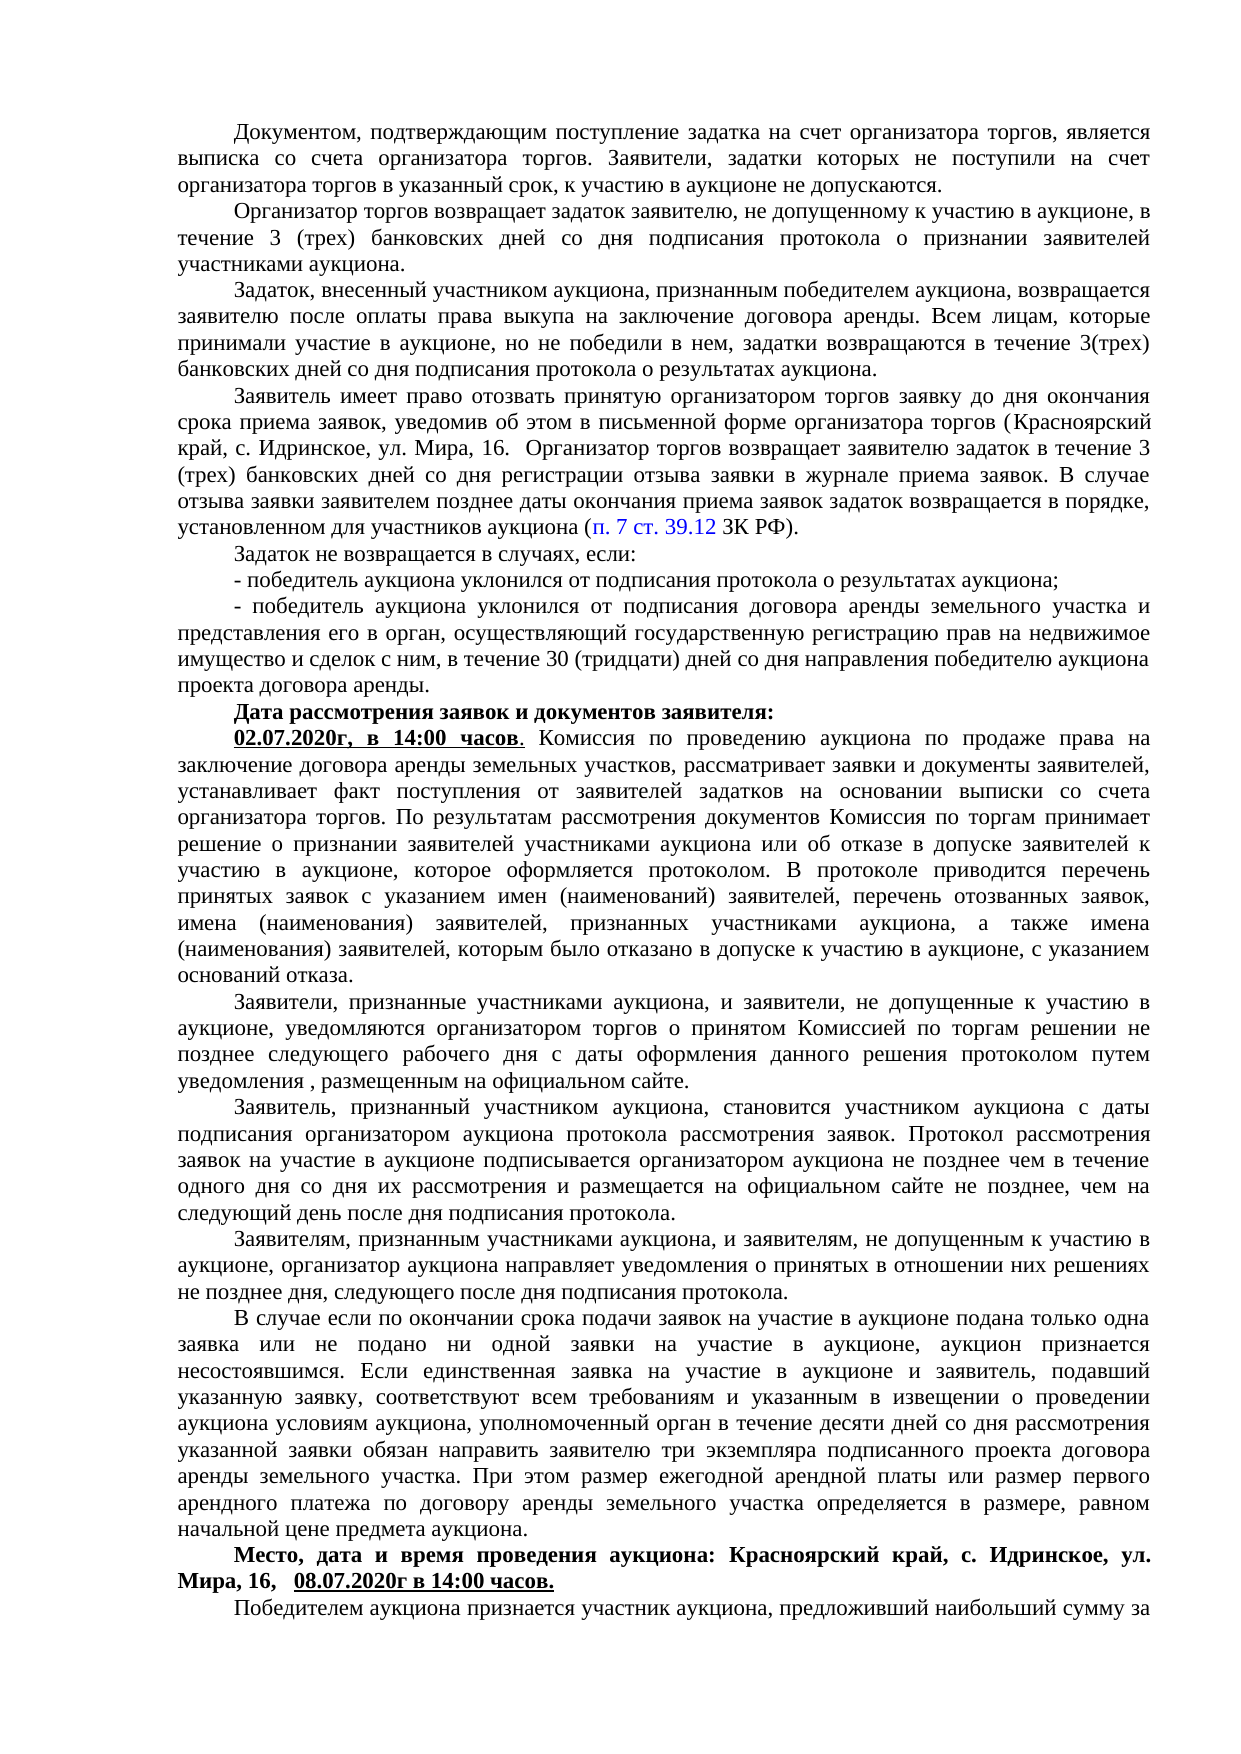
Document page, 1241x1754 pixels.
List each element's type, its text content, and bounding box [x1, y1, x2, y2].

text Заявители, признанные участниками аукциона, и заявители, не допущенные к участию в аукционе, уведомляются организатором торгов о принятом Комиссией по торгам решении не позднее следующего рабочего дня с даты оформления данного решения протоколом путем уведомления , размещенным на официальном сайте. [177, 988, 1152, 1093]
text Заявителям, признанным участниками аукциона, и заявителям, не допущенным к участию в аукционе, организатор аукциона направляет уведомления о принятых в отношении них решениях не позднее дня, следующего после дня подписания протокола. [177, 1225, 1152, 1304]
text Заявитель имеет право отозвать принятую организатором торгов заявку до дня окончания срока приема заявок, уведомив об этом в письменной форме организатора торгов (Красноярский край, с. Идринское, ул. Мира, 16. Организатор торгов возвращает заявителю задаток в течение 3 (трех) банковских дней со дня регистрации отзыва заявки в журнале приема заявок. В случае отзыва заявки заявителем позднее даты окончания приема заявок задаток возвращается в порядке, установленном для участников аукциона (п. 7 ст. 39.12 ЗК РФ). [177, 382, 1152, 540]
text Место, дата и время проведения аукциона: Красноярский край, с. Идринское, ул. Мира, 16, 08.07.2020г в 14:00 часов. [177, 1541, 1152, 1594]
text Документом, подтверждающим поступление задатка на счет организатора торгов, является выписка со счета организатора торгов. Заявители, задатки которых не поступили на счет организатора торгов в указанный срок, к участию в аукционе не допускаются. [177, 118, 1152, 197]
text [177, 1594, 1152, 1620]
text Задаток, внесенный участником аукциона, признанным победителем аукциона, возвращается заявителю после оплаты права выкупа на заключение договора аренды. Всем лицам, которые принимали участие в аукционе, но не победили в нем, задатки возвращаются в течение 3(трех) банковских дней со дня подписания протокола о результатах аукциона. [177, 276, 1152, 382]
text Организатор торгов возвращает задаток заявителю, не допущенному к участию в аукционе, в течение 3 (трех) банковских дней со дня подписания протокола о признании заявителей участниками аукциона. [177, 197, 1152, 276]
text 02.07.2020г, в 14:00 часов. Комиссия по проведению аукциона по продаже права на заключение договора аренды земельных участков, рассматривает заявки и документы заявителей, устанавливает факт поступления от заявителей задатков на основании выписки со счета организатора торгов. По результатам рассмотрения документов Комиссия по торгам принимает решение о признании заявителей участниками аукциона или об отказе в допуске заявителей к участию в аукционе, которое оформляется протоколом. В протоколе приводится перечень принятых заявок с указанием имен (наименований) заявителей, перечень отозванных заявок, имена (наименования) заявителей, признанных участниками аукциона, а также имена (наименования) заявителей, которым было отказано в допуске к участию в аукционе, с указанием оснований отказа. [177, 724, 1152, 988]
text В случае если по окончании срока подачи заявок на участие в аукционе подана только одна заявка или не подано ни одной заявки на участие в аукционе, аукцион признается несостоявшимся. Если единственная заявка на участие в аукционе и заявитель, подавший указанную заявку, соответствуют всем требованиям и указанным в извещении о проведении аукциона условиям аукциона, уполномоченный орган в течение десяти дней со дня рассмотрения указанной заявки обязан направить заявителю три экземпляра подписанного проекта договора аренды земельного участка. При этом размер ежегодной арендной платы или размер первого арендного платежа по договору аренды земельного участка определяется в размере, равном начальной цене предмета аукциона. [177, 1304, 1152, 1541]
text Задаток не возвращается в случаях, если: [177, 540, 1152, 566]
text Дата рассмотрения заявок и документов заявителя: [177, 698, 1152, 724]
text - победитель аукциона уклонился от подписания протокола о результатах аукциона; [177, 566, 1152, 592]
text Заявитель, признанный участником аукциона, становится участником аукциона с даты подписания организатором аукциона протокола рассмотрения заявок. Протокол рассмотрения заявок на участие в аукционе подписывается организатором аукциона не позднее чем в течение одного дня со дня их рассмотрения и размещается на официальном сайте не позднее, чем на следующий день после дня подписания протокола. [177, 1093, 1152, 1225]
text - победитель аукциона уклонился от подписания договора аренды земельного участка и представления его в орган, осуществляющий государственную регистрацию прав на недвижимое имущество и сделок с ним, в течение 30 (тридцати) дней со дня направления победителю аукциона проекта договора аренды. [177, 592, 1152, 698]
